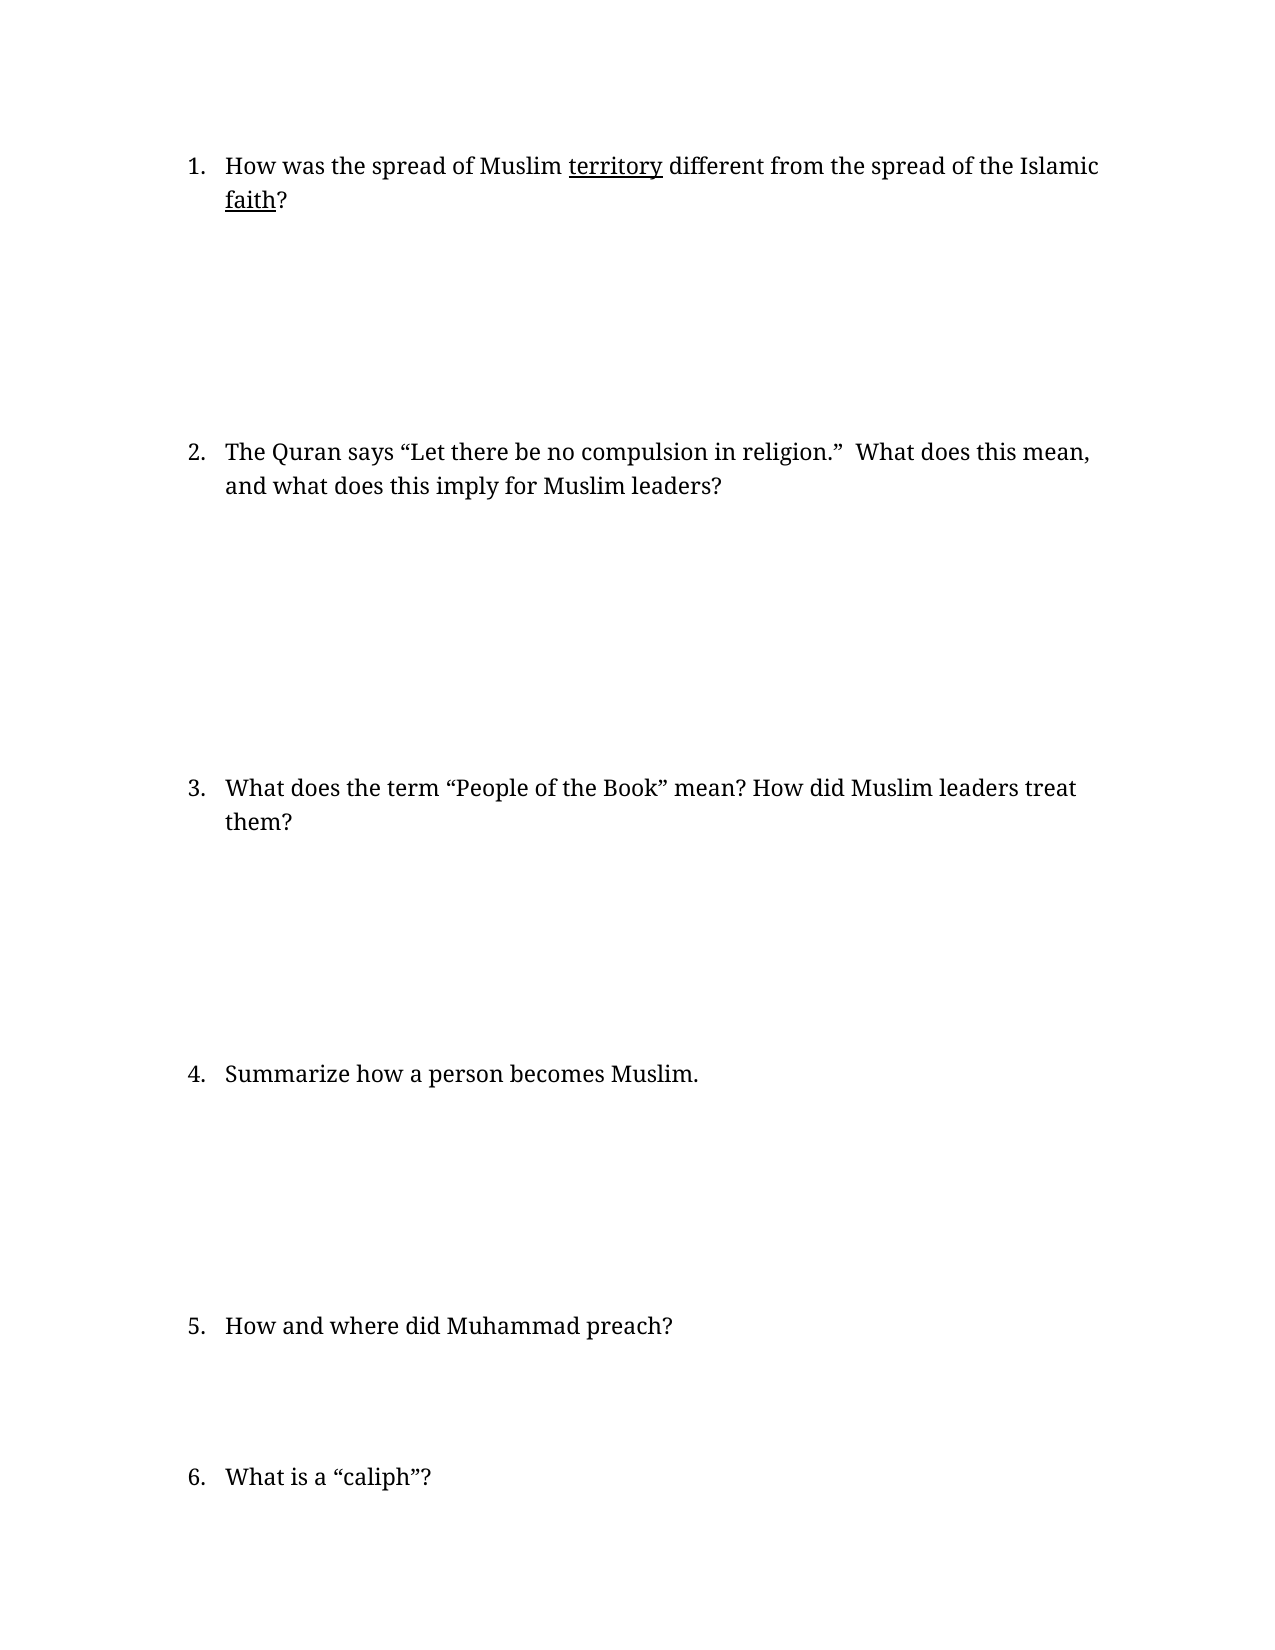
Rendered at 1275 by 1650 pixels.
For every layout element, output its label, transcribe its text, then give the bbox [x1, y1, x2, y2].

list What is a “caliph”? [187, 1461, 1125, 1492]
list The Quran says “Let there be no compulsion in religion.” What does this mean, and what does this imply for Muslim leaders? [187, 436, 1125, 501]
list What does the term “People of the Book” mean? How did Muslim leaders treat them? [187, 772, 1125, 837]
list Summarize how a person becomes Muslim. [187, 1058, 1125, 1089]
list How and where did Muhammad preach? [187, 1310, 1125, 1341]
list How was the spread of Muslim territory different from the spread of the Islamic faith? [187, 150, 1125, 215]
